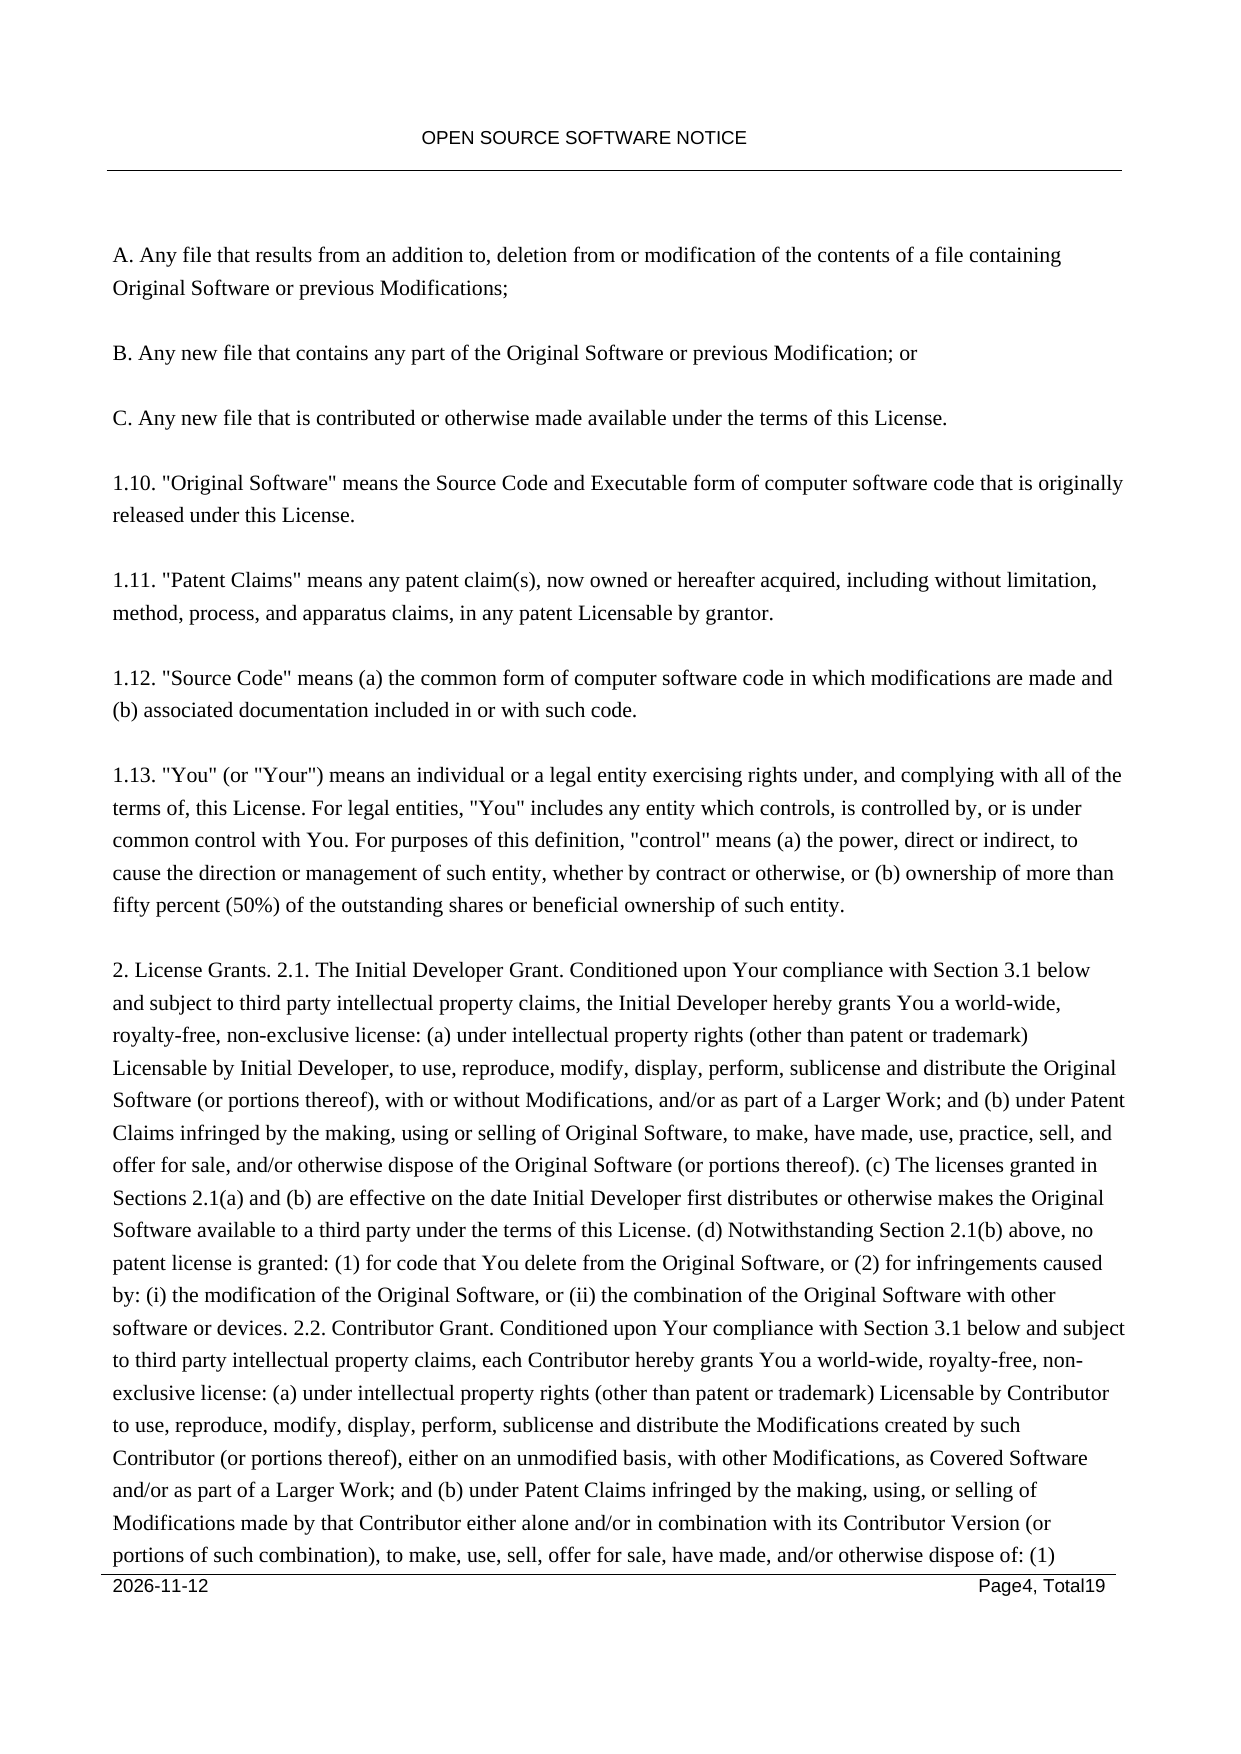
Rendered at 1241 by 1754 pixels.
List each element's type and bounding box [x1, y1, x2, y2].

text [112, 206, 1128, 1571]
